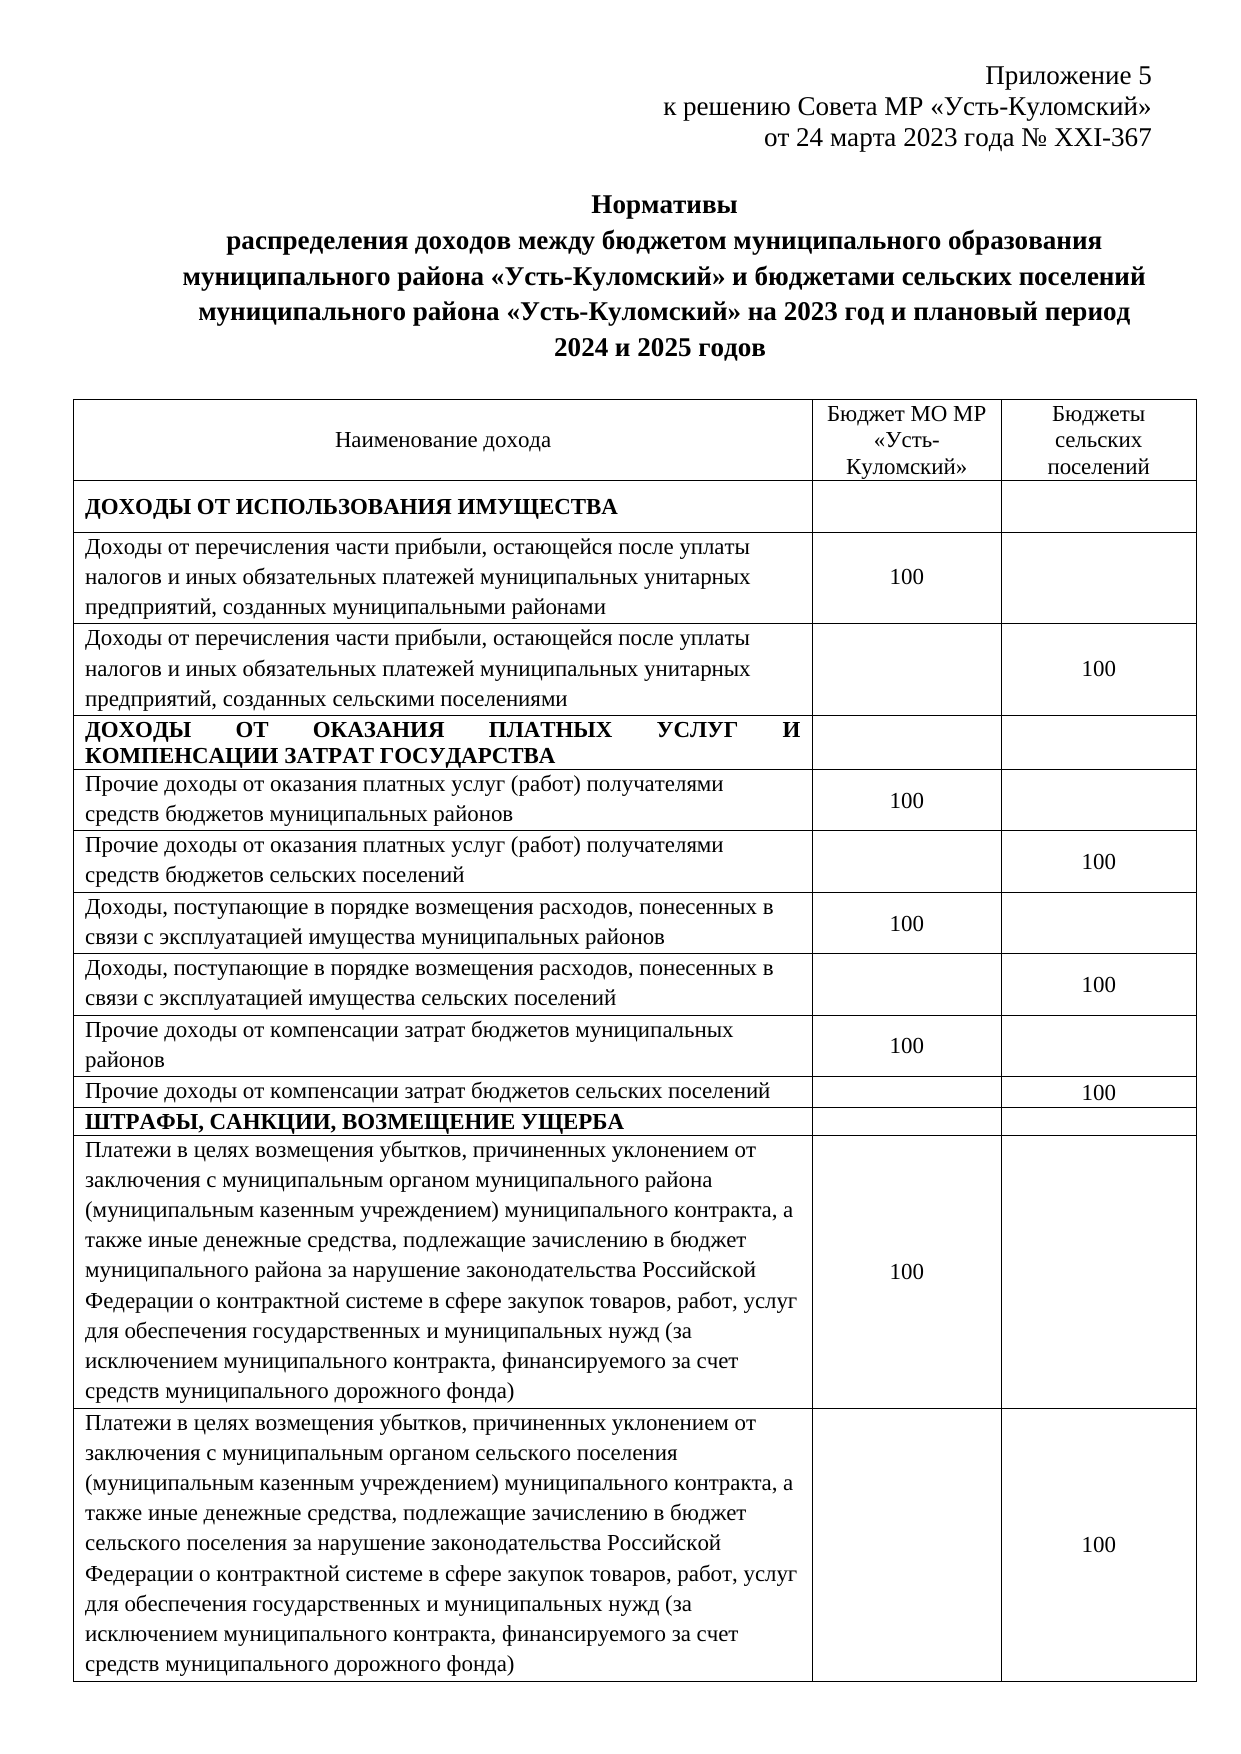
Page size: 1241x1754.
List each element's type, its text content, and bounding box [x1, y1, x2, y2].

table_cell 100 [1002, 954, 1196, 1014]
table_cell [1002, 893, 1196, 953]
table_cell Платежи в целях возмещения убытков, причиненных уклонением от заключения с муниципальным органом сельского поселения (муниципальным казенным учреждением) муниципального контракта, а также иные денежные средства, подлежащие зачислению в бюджет сельского поселения за нарушение законодательства Российской Федерации о контрактной системе в сфере закупок товаров, работ, услуг для обеспечения государственных и муниципальных нужд (за исключением муниципального контракта, финансируемого за счет средств муниципального дорожного фонда) [74, 1409, 812, 1681]
table_cell 100 [813, 893, 1001, 953]
table_cell [813, 954, 1001, 1014]
table_cell [813, 1409, 1001, 1681]
table_cell ДОХОДЫ ОТ ОКАЗАНИЯ ПЛАТНЫХ УСЛУГ И КОМПЕНСАЦИИ ЗАТРАТ ГОСУДАРСТВА [74, 716, 812, 769]
table_cell 100 [813, 533, 1001, 623]
table_cell [813, 481, 1001, 532]
text Нормативы [177, 188, 1152, 219]
table_cell [1002, 481, 1196, 532]
table_cell [1002, 1136, 1196, 1408]
table_cell Платежи в целях возмещения убытков, причиненных уклонением от заключения с муниципальным органом муниципального района (муниципальным казенным учреждением) муниципального контракта, а также иные денежные средства, подлежащие зачислению в бюджет муниципального района за нарушение законодательства Российской Федерации о контрактной системе в сфере закупок товаров, работ, услуг для обеспечения государственных и муниципальных нужд (за исключением муниципального контракта, финансируемого за счет средств муниципального дорожного фонда) [74, 1136, 812, 1408]
table_cell [1002, 716, 1196, 769]
table_cell 100 [1002, 624, 1196, 715]
table_cell 100 [1002, 831, 1196, 892]
table_header Наименование дохода [74, 400, 812, 479]
table_header Бюджеты сельских поселений [1002, 400, 1196, 479]
table_cell ШТРАФЫ, САНКЦИИ, ВОЗМЕЩЕНИЕ УЩЕРБА [74, 1108, 812, 1135]
table_cell [813, 1077, 1001, 1107]
table_cell Доходы, поступающие в порядке возмещения расходов, понесенных в связи с эксплуатацией имущества муниципальных районов [74, 893, 812, 953]
table_cell Доходы от перечисления части прибыли, остающейся после уплаты налогов и иных обязательных платежей муниципальных унитарных предприятий, созданных сельскими поселениями [74, 624, 812, 715]
table_cell 100 [1002, 1409, 1196, 1681]
text от 24 марта 2023 года № XXI-367 [177, 121, 1152, 153]
table_cell [1002, 770, 1196, 830]
table_cell [813, 1108, 1001, 1135]
table_header Бюджет МО МР «Усть-Куломский» [813, 400, 1001, 479]
table_cell [1002, 1016, 1196, 1076]
table_cell 100 [813, 1136, 1001, 1408]
table_cell Доходы от перечисления части прибыли, остающейся после уплаты налогов и иных обязательных платежей муниципальных унитарных предприятий, созданных муниципальными районами [74, 533, 812, 623]
table_cell Прочие доходы от оказания платных услуг (работ) получателями средств бюджетов муниципальных районов [74, 770, 812, 830]
table_cell Доходы, поступающие в порядке возмещения расходов, понесенных в связи с эксплуатацией имущества сельских поселений [74, 954, 812, 1014]
table_cell Прочие доходы от компенсации затрат бюджетов муниципальных районов [74, 1016, 812, 1076]
table_cell Прочие доходы от оказания платных услуг (работ) получателями средств бюджетов сельских поселений [74, 831, 812, 892]
text к решению Совета МР «Усть-Куломский» [177, 90, 1152, 121]
table_cell [813, 716, 1001, 769]
text Приложение 5 [177, 59, 1152, 90]
table_cell [813, 624, 1001, 715]
table_cell [1002, 533, 1196, 623]
table_cell 100 [813, 770, 1001, 830]
table_cell 100 [1002, 1077, 1196, 1107]
text распределения доходов между бюджетом муниципального образования муниципального района «Усть-Куломский» и бюджетами сельских поселений муниципального района «Усть-Куломский» на 2023 год и плановый период 2024 и 2025 годов [177, 224, 1152, 362]
table_cell Прочие доходы от компенсации затрат бюджетов сельских поселений [74, 1077, 812, 1107]
table_cell [1002, 1108, 1196, 1135]
table_cell [813, 831, 1001, 892]
table_cell 100 [813, 1016, 1001, 1076]
table_cell ДОХОДЫ ОТ ИСПОЛЬЗОВАНИЯ ИМУЩЕСТВА [74, 481, 812, 532]
